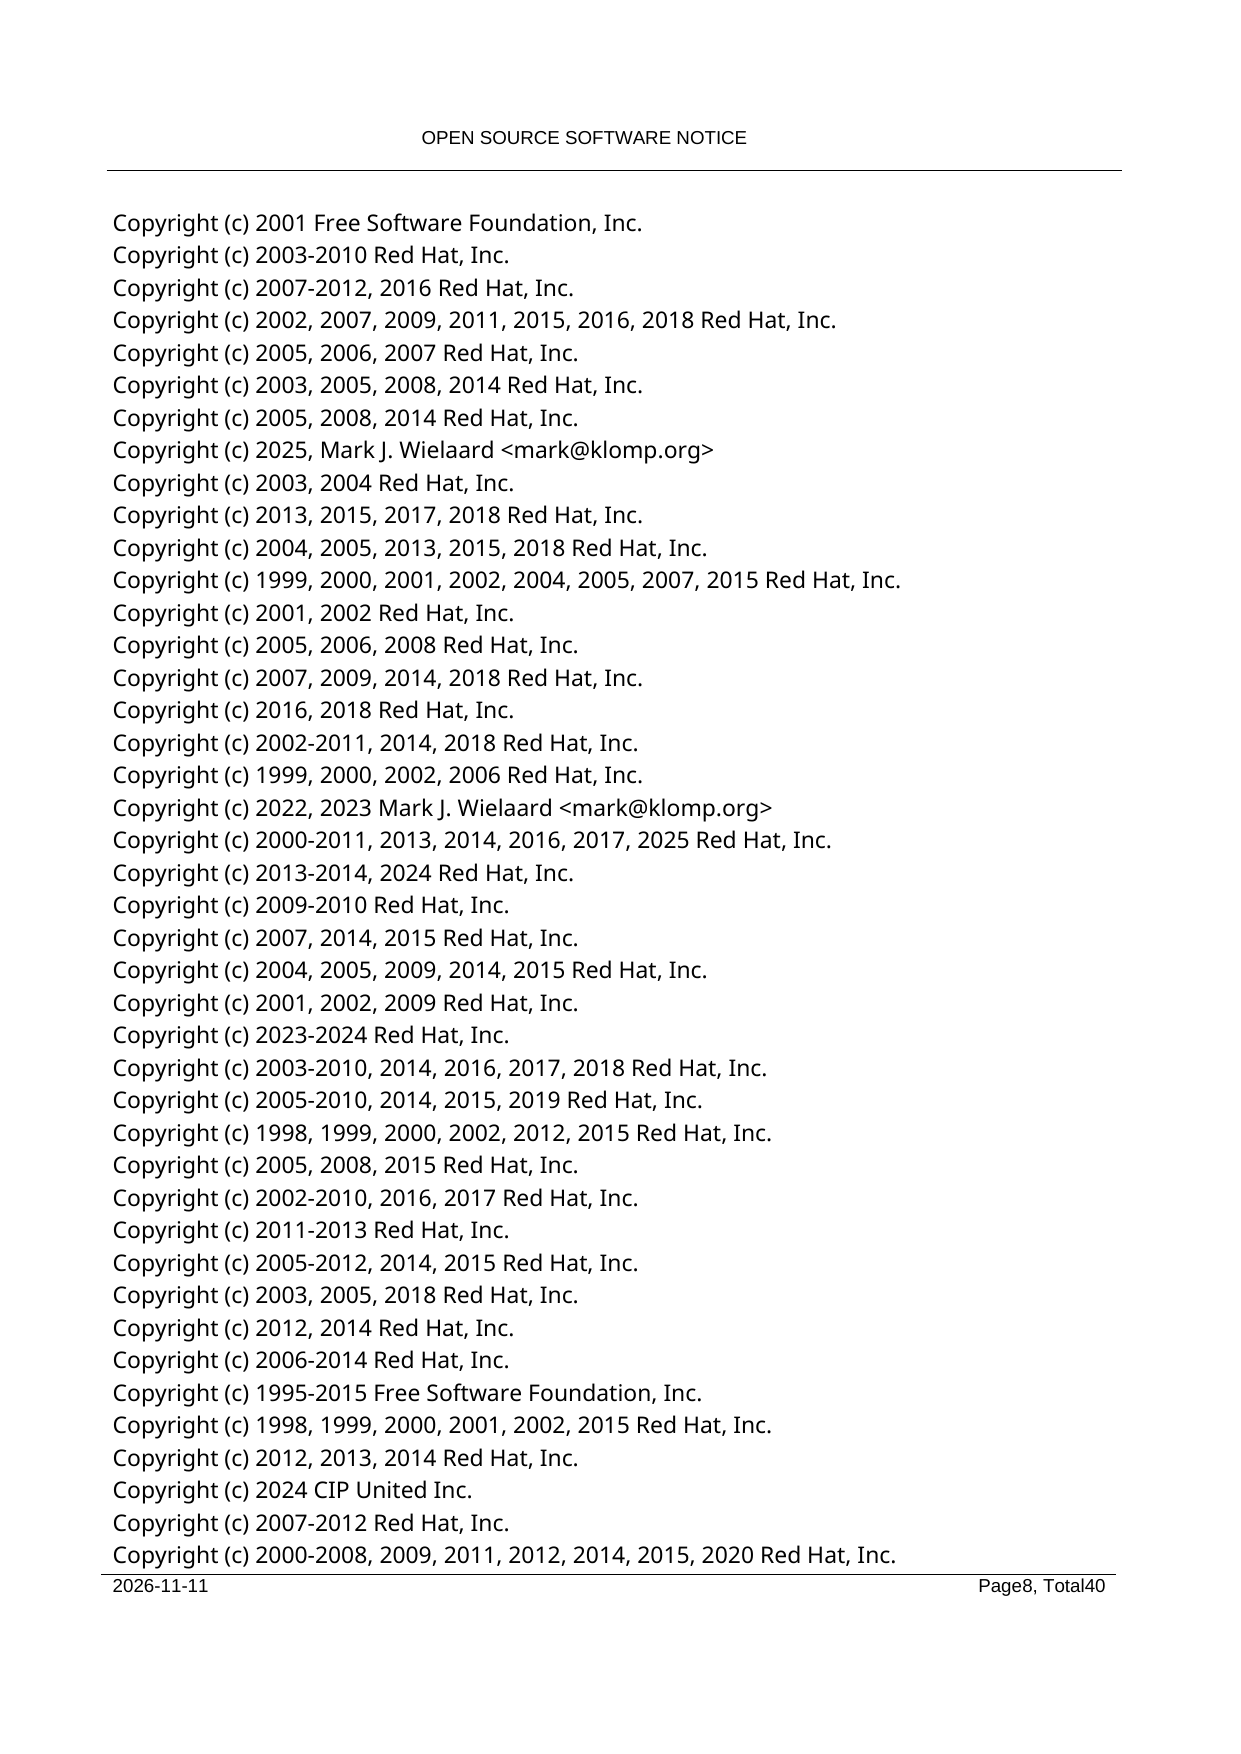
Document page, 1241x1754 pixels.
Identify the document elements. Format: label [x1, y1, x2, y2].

text [112, 206, 1128, 1571]
